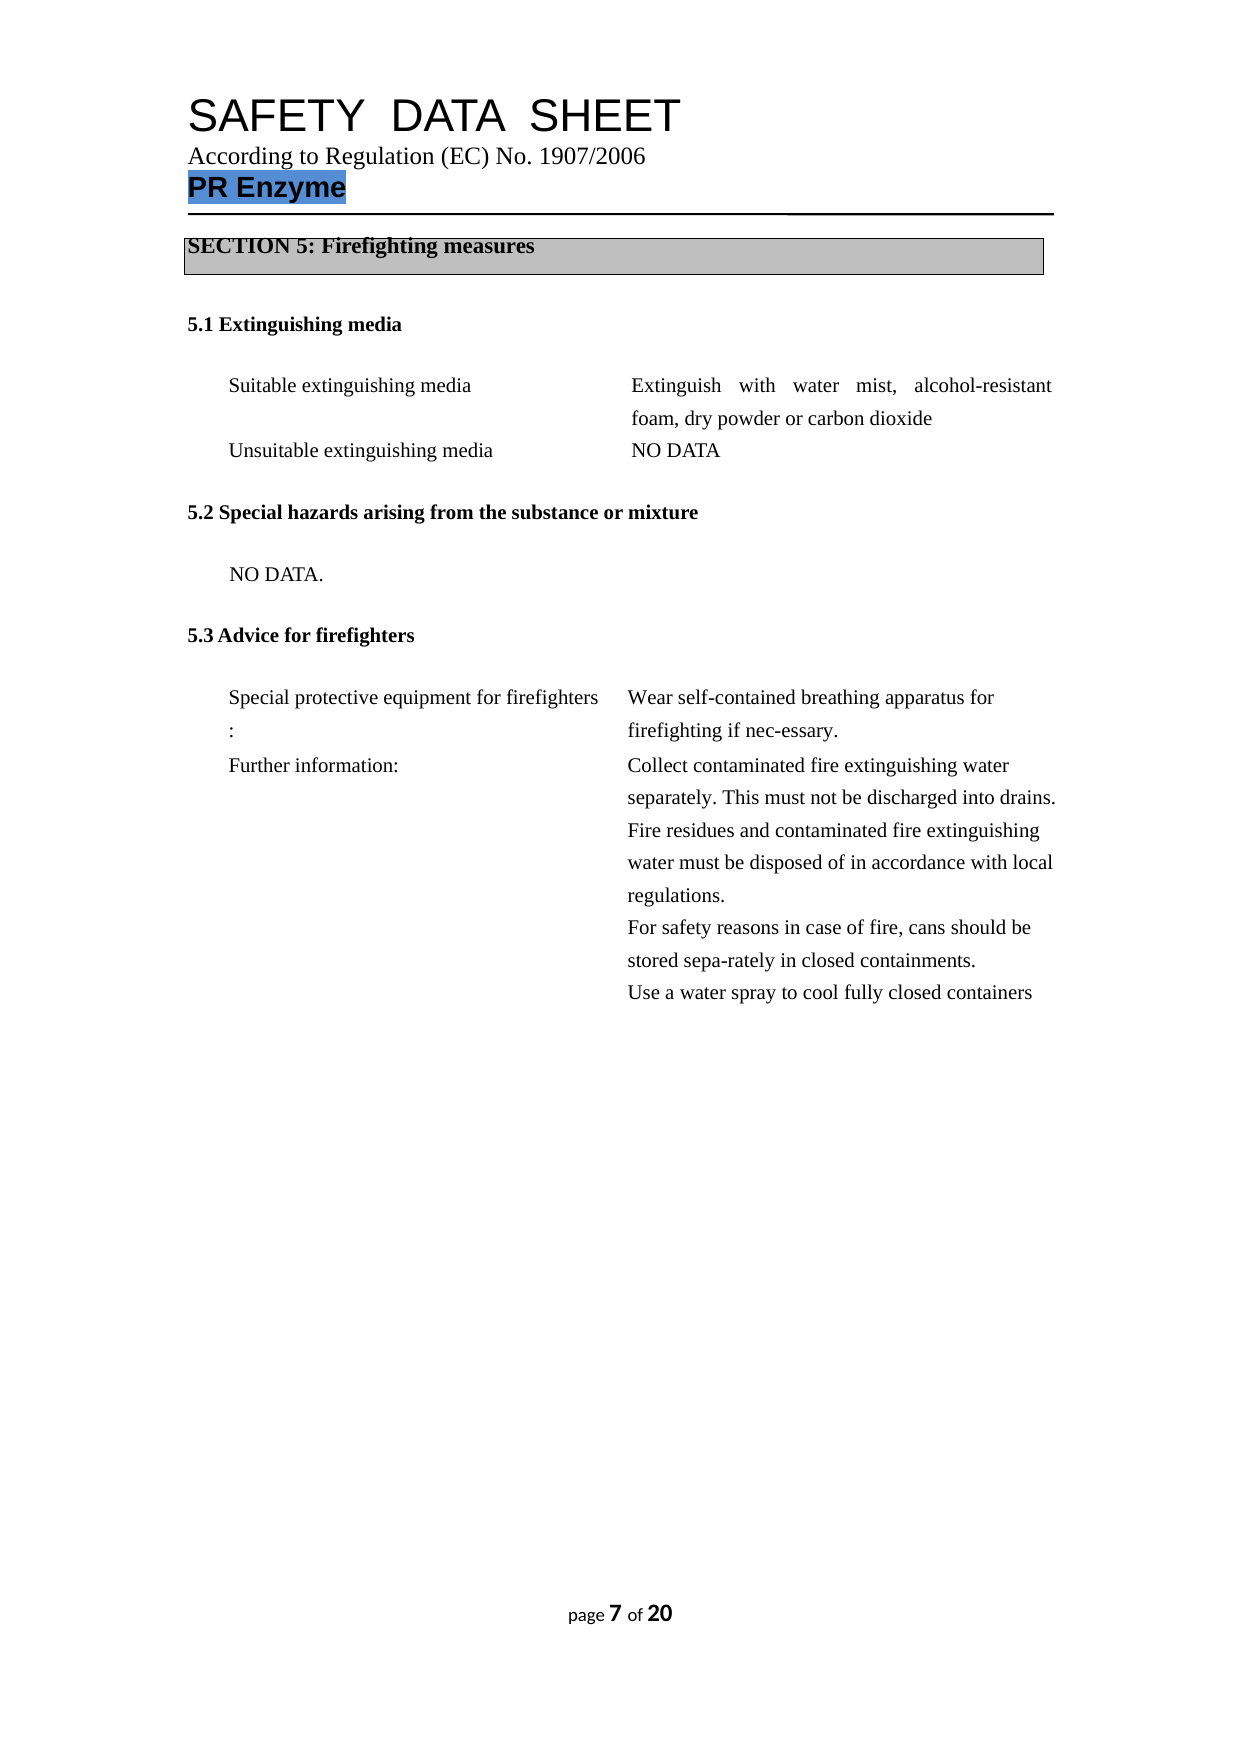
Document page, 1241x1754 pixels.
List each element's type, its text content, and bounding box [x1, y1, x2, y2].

table_header Extinguish with water mist, alcohol-resistant foam, dry powder or carbon dioxide [620, 369, 1064, 434]
table_cell Unsuitable extinguishing media [217, 434, 620, 467]
table_header Special protective equipment for firefighters : [217, 681, 616, 749]
table_cell NO DATA [620, 434, 1064, 467]
text NO DATA. [187, 557, 1053, 590]
table_header Suitable extinguishing media [217, 369, 620, 434]
table_header Wear self-contained breathing apparatus for firefighting if nec-essary. [616, 681, 1098, 749]
table_cell Collect contaminated fire extinguishing water separately. This must not be discharged into drains. Fire residues and contaminated fire extinguishing water must be disposed of in accordance with local regulations. For safety reasons in case of fire, cans should be stored sepa-rately in closed containments. Use a water spray to cool fully closed containers [616, 749, 1098, 1017]
text 5.3 Advice for firefighters [187, 619, 1053, 652]
text 5.2 Special hazards arising from the substance or mixture [187, 496, 1053, 528]
text SECTION 5: Firefighting measures [187, 229, 1053, 262]
text 5.1 Extinguishing media [187, 307, 1053, 340]
table_cell Further information: [217, 749, 616, 1017]
